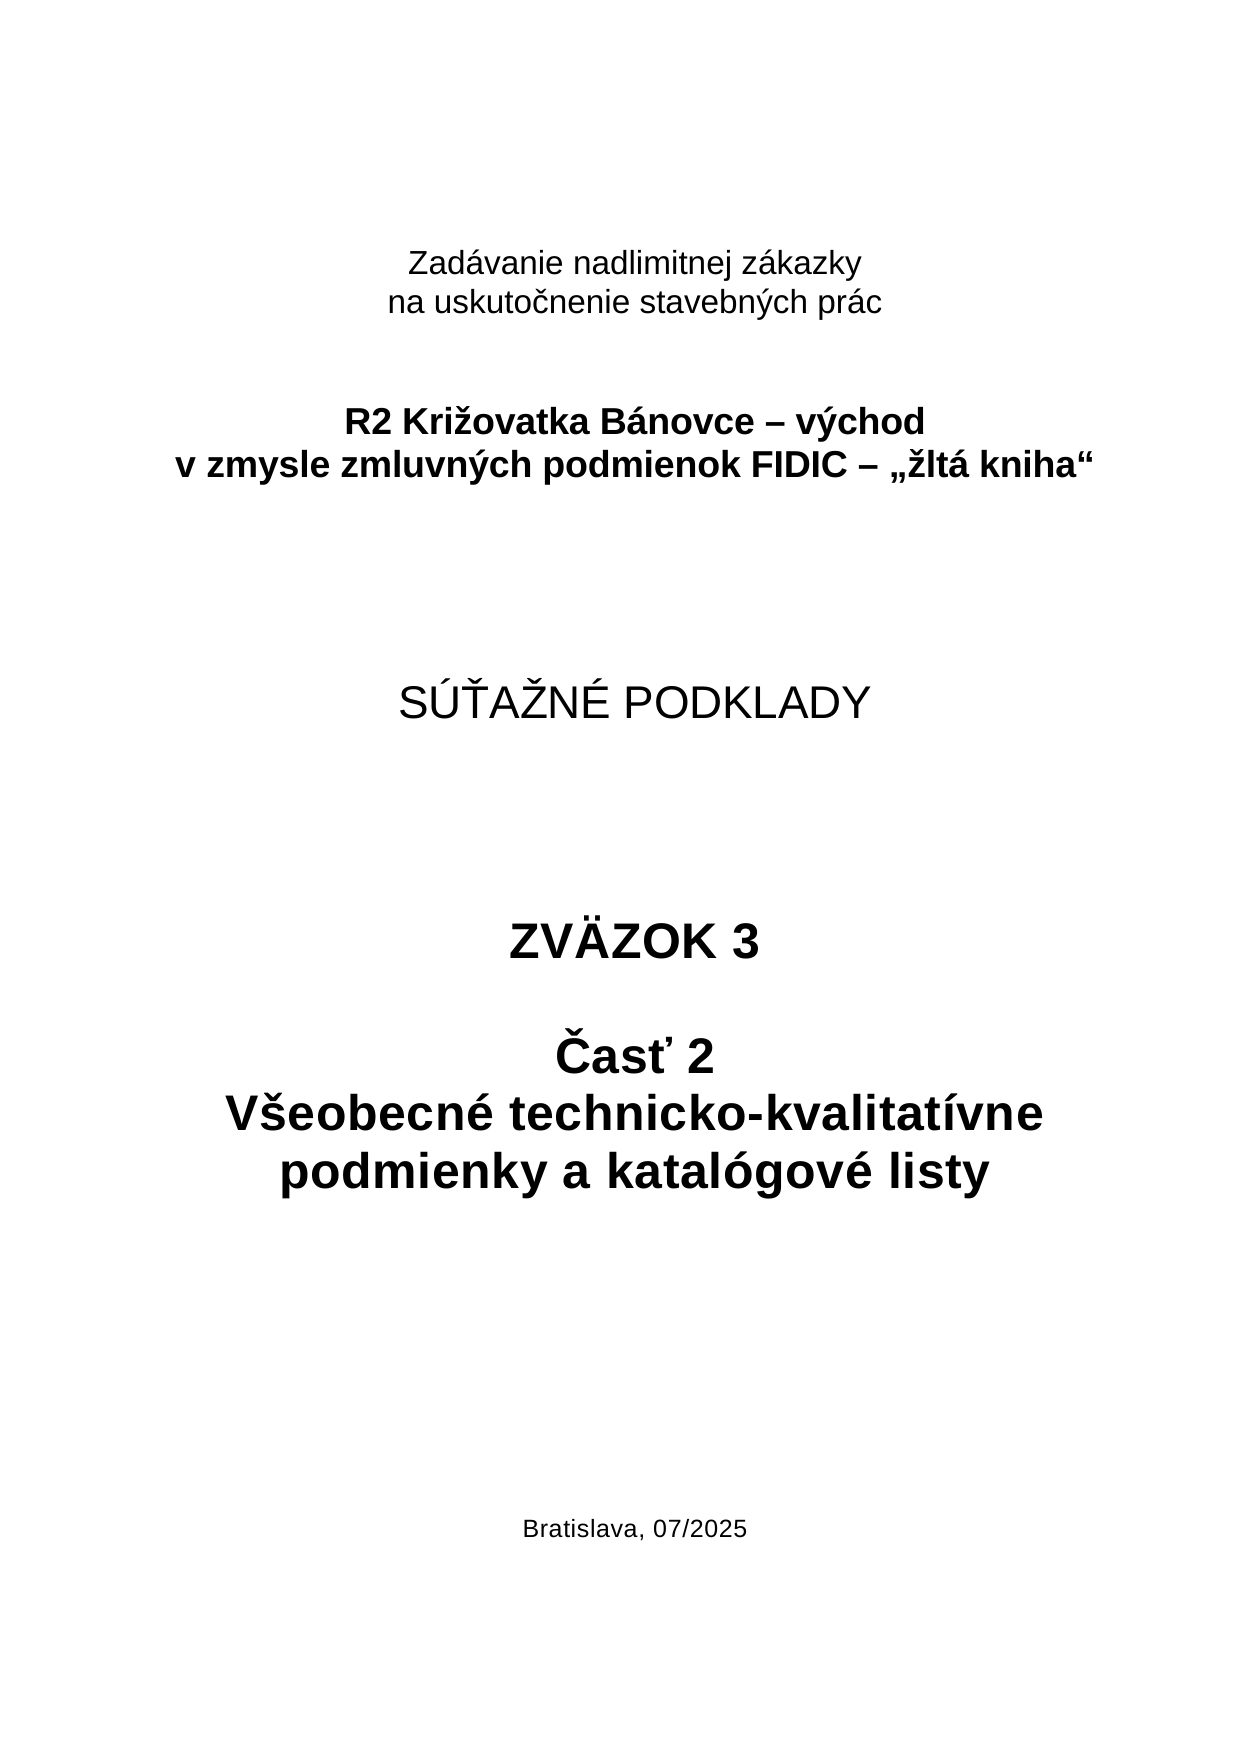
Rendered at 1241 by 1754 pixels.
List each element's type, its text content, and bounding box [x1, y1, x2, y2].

text Zadávanie nadlimitnej zákazky [133, 243, 1137, 282]
text Časť 2 [133, 1026, 1137, 1084]
text v zmysle zmluvných podmienok FIDIC – „žltá kniha“ [133, 442, 1137, 485]
text ZVӒZOK 3 [133, 911, 1137, 969]
text Bratislava, 07/2025 [133, 1514, 1137, 1543]
text Všeobecné technicko-kvalitatívne podmienky a katalógové listy [133, 1084, 1137, 1199]
text na uskutočnenie stavebných prác [133, 282, 1137, 320]
text SÚŤAŽNÉ PODKLADY [133, 675, 1137, 728]
text R2 Križovatka Bánovce – východ [133, 399, 1137, 442]
